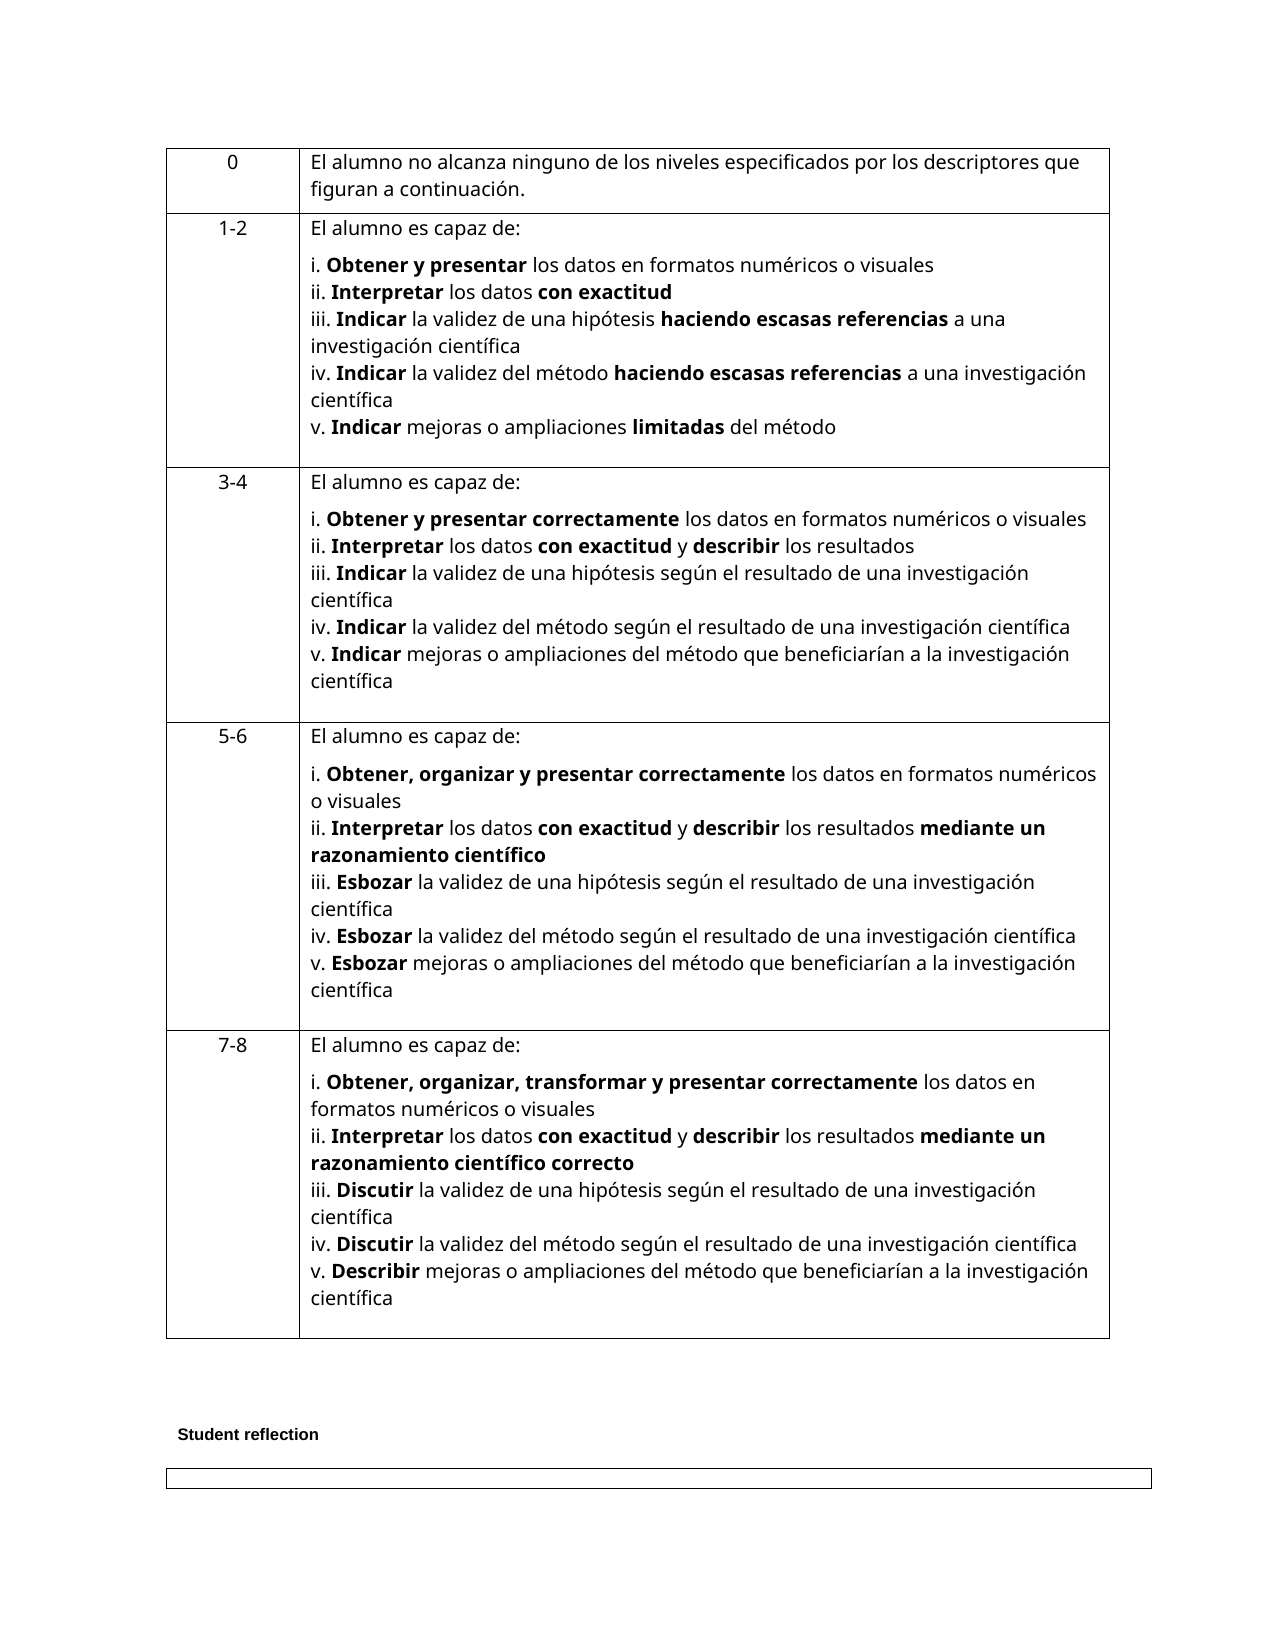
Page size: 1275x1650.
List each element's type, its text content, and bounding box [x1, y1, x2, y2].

table_cell 1-2 [167, 214, 299, 467]
table_cell El alumno es capaz de: i. Obtener y presentar los datos en formatos numéricos o visuales ii. Interpretar los datos con exactitud iii. Indicar la validez de una hipótesis haciendo escasas referencias a una investigación científica iv. Indicar la validez del método haciendo escasas referencias a una investigación científica v. Indicar mejoras o ampliaciones limitadas del método [300, 214, 1109, 467]
table_cell El alumno es capaz de: i. Obtener, organizar, transformar y presentar correctamente los datos en formatos numéricos o visuales ii. Interpretar los datos con exactitud y describir los resultados mediante un razonamiento científico correcto iii. Discutir la validez de una hipótesis según el resultado de una investigación científica iv. Discutir la validez del método según el resultado de una investigación científica v. Describir mejoras o ampliaciones del método que beneficiarían a la investigación científica [300, 1031, 1109, 1338]
table_cell 3-4 [167, 468, 299, 722]
text Student reflection [177, 1425, 1098, 1444]
table_cell 0 [167, 149, 299, 213]
table_cell El alumno es capaz de: i. Obtener y presentar correctamente los datos en formatos numéricos o visuales ii. Interpretar los datos con exactitud y describir los resultados iii. Indicar la validez de una hipótesis según el resultado de una investigación científica iv. Indicar la validez del método según el resultado de una investigación científica v. Indicar mejoras o ampliaciones del método que beneficiarían a la investigación científica [300, 468, 1109, 722]
table_cell El alumno es capaz de: i. Obtener, organizar y presentar correctamente los datos en formatos numéricos o visuales ii. Interpretar los datos con exactitud y describir los resultados mediante un razonamiento científico iii. Esbozar la validez de una hipótesis según el resultado de una investigación científica iv. Esbozar la validez del método según el resultado de una investigación científica v. Esbozar mejoras o ampliaciones del método que beneficiarían a la investigación científica [300, 723, 1109, 1030]
table_cell El alumno no alcanza ninguno de los niveles especificados por los descriptores que figuran a continuación. [300, 149, 1109, 213]
table_cell 5-6 [167, 723, 299, 1030]
table_header [167, 1469, 1151, 1488]
table_cell 7-8 [167, 1031, 299, 1338]
